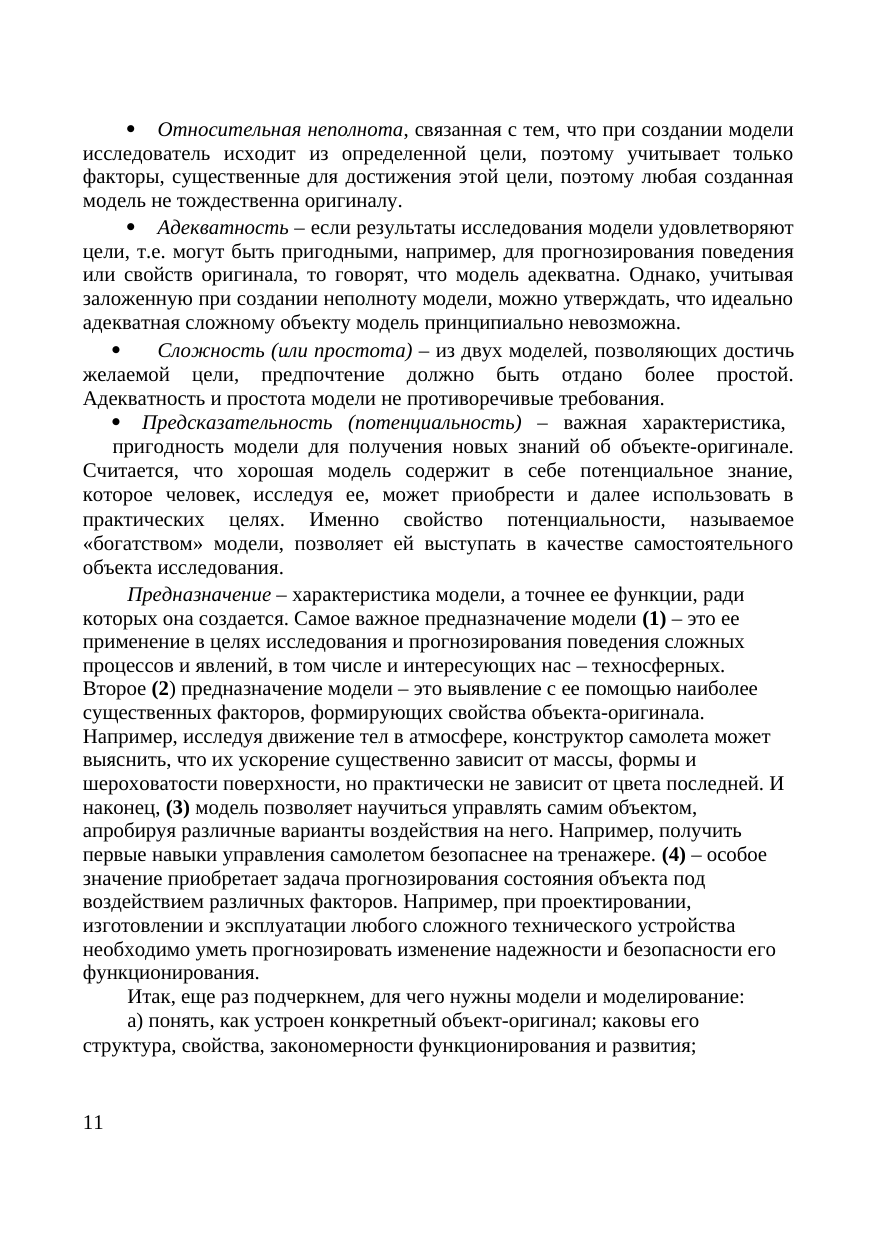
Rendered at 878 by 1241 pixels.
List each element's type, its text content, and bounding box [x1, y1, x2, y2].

text Итак, еще раз подчеркнем, для чего нужны модели и моделирование: [83, 984, 794, 1008]
text Предназначение – характеристика модели, а точнее ее функции, ради которых она создается. Самое важное предназначение модели (1) – это ее применение в целях исследования и прогнозирования поведения сложных процессов и явлений, в том числе и интересующих нас – техносферных. Второе (2) предназначение модели – это выявление с ее помощью наиболее существенных факторов, формирующих свойства объекта-оригинала. Например, исследуя движение тел в атмосфере, конструктор самолета может выяснить, что их ускорение существенно зависит от массы, формы и шероховатости поверхности, но практически не зависит от цвета последней. И наконец, (3) модель позволяет научиться управлять самим объектом, апробируя различные варианты воздействия на него. Например, получить первые навыки управления самолетом безопаснее на тренажере. (4) – особое значение приобретает задача прогнозирования состояния объекта под воздействием различных факторов. Например, при проектировании, изготовлении и эксплуатации любого сложного технического устройства необходимо уметь прогнозировать изменение надежности и безопасности его функционирования. [83, 582, 794, 984]
list Адекватность – если результаты исследования модели удовлетворяют цели, т.е. могут быть пригодными, например, для прогнозирования поведения или свойств оригинала, то говорят, что модель адекватна. Однако, учитывая заложенную при создании неполноту модели, можно утверждать, что идеально адекватная сложному объекту модель принципиально невозможна. [83, 216, 794, 334]
list Относительная неполнота, связанная с тем, что при создании модели исследователь исходит из определенной цели, поэтому учитывает только факторы, существенные для достижения этой цели, поэтому любая созданная модель не тождественна оригиналу. [83, 118, 794, 212]
list Предсказательность (потенциальность) – важная характеристика, [83, 410, 794, 434]
text а) понять, как устроен конкретный объект-оригинал; каковы его структура, свойства, закономерности функционирования и развития; [83, 1008, 794, 1057]
text пригодность модели для получения новых знаний об объекте-оригинале. Считается, что хорошая модель содержит в себе потенциальное знание, которое человек, исследуя ее, может приобрести и далее использовать в практических целях. Именно свойство потенциальности, называемое «богатством» модели, позволяет ей выступать в качестве самостоятельного объекта исследования. [83, 434, 794, 579]
list Сложность (или простота) – из двух моделей, позволяющих достичь желаемой цели, предпочтение должно быть отдано более простой. Адекватность и простота модели не противоречивые требования. [83, 338, 794, 410]
